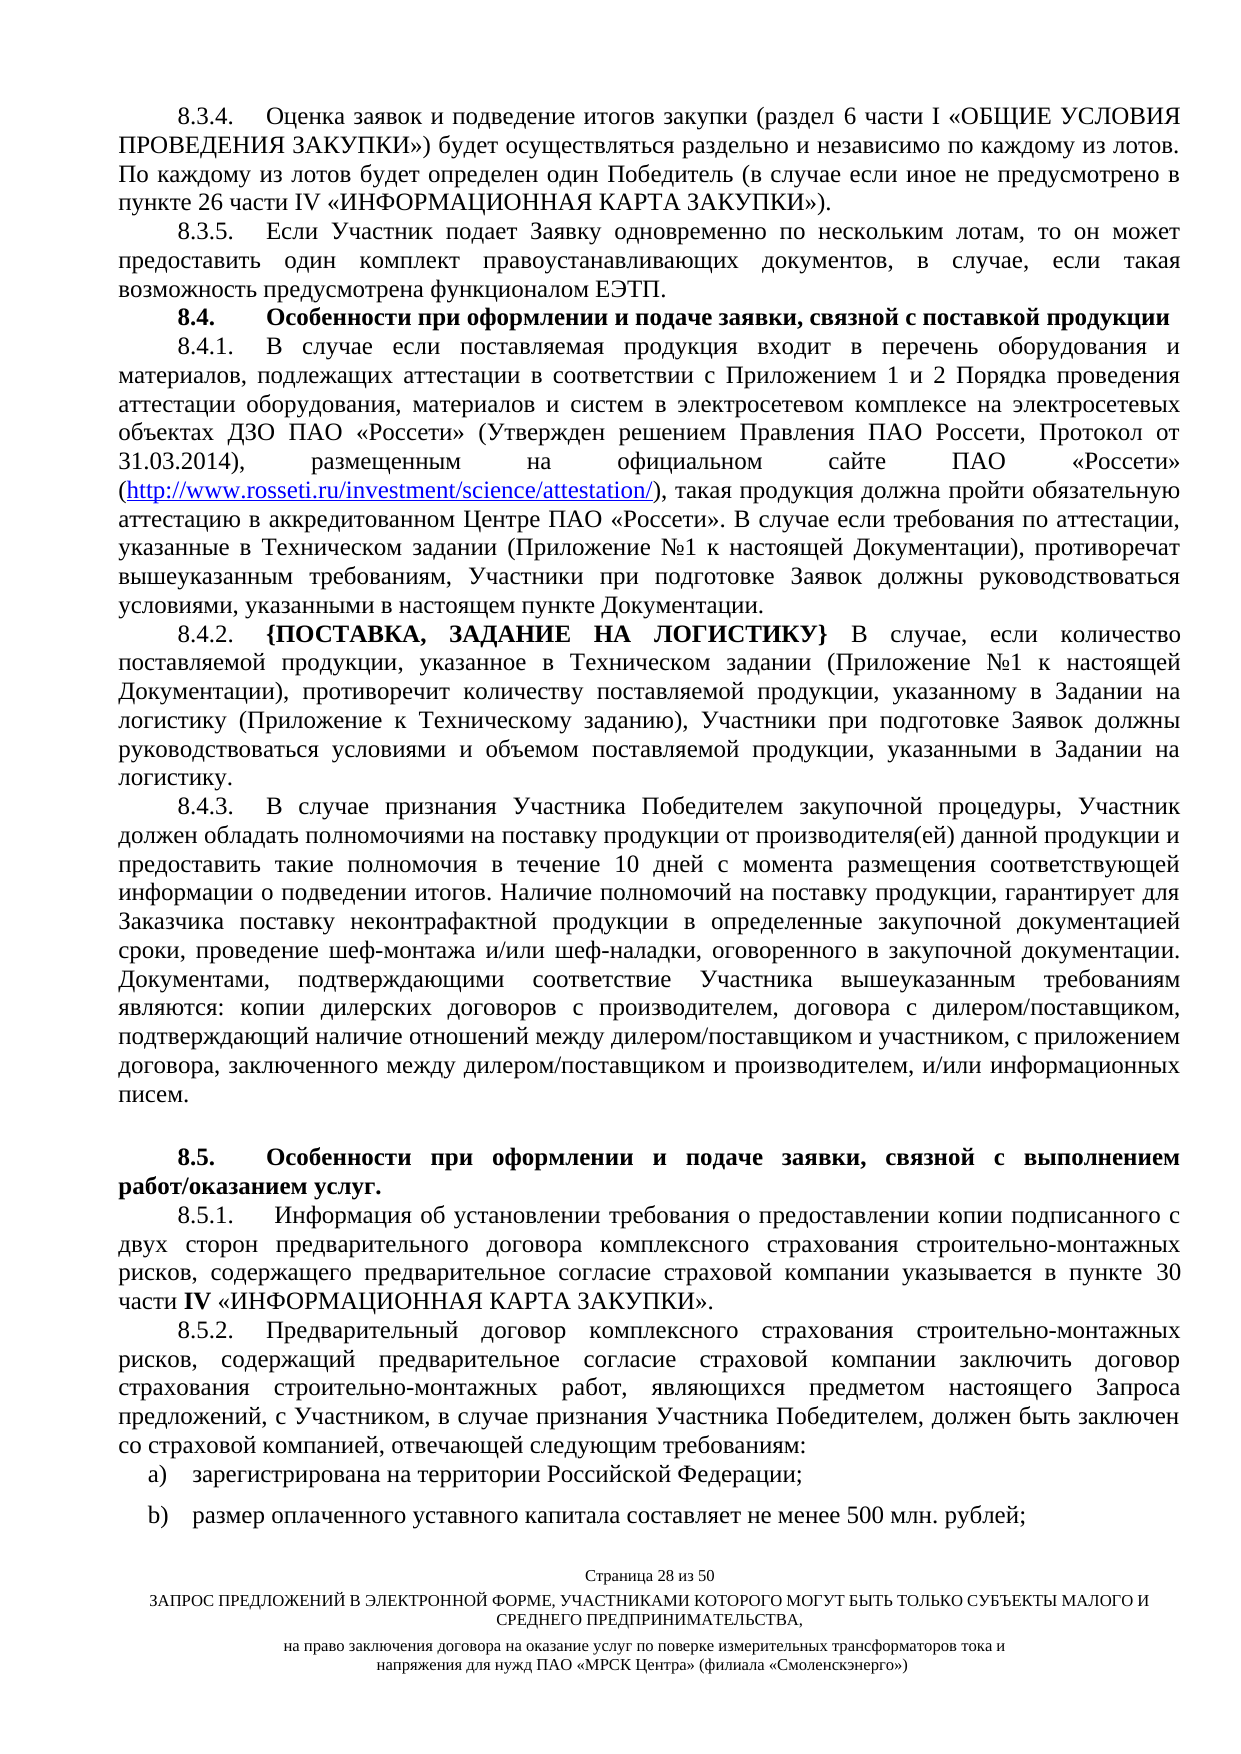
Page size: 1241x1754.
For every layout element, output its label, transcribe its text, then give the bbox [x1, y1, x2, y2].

subtitle В случае если поставляемая продукция входит в перечень оборудования и материалов, подлежащих аттестации в соответствии с Приложением 1 и 2 Порядка проведения аттестации оборудования, материалов и систем в электросетевом комплексе на электросетевых объектах ДЗО ПАО «Россети» (Утвержден решением Правления ПАО Россети, Протокол от 31.03.2014), размещенным на официальном сайте ПАО «Россети» (http://www.rosseti.ru/investment/science/attestation/), такая продукция должна пройти обязательную аттестацию в аккредитованном Центре ПАО «Россети». В случае если требования по аттестации, указанные в Техническом задании (Приложение №1 к настоящей Документации), противоречат вышеуказанным требованиям, Участники при подготовке Заявок должны руководствоваться условиями, указанными в настоящем пункте Документации. [118, 331, 1181, 619]
subtitle Предварительный договор комплексного страхования строительно-монтажных рисков, содержащий предварительное согласие страховой компании заключить договор страхования строительно-монтажных работ, являющихся предметом настоящего Запроса предложений, с Участником, в случае признания Участника Победителем, должен быть заключен со страховой компанией, отвечающей следующим требованиям: [118, 1315, 1181, 1459]
subtitle Оценка заявок и подведение итогов закупки (раздел 6 части I «ОБЩИЕ УСЛОВИЯ ПРОВЕДЕНИЯ ЗАКУПКИ») будет осуществляться раздельно и независимо по каждому из лотов. По каждому из лотов будет определен один Победитель (в случае если иное не предусмотрено в пункте 26 части IV «ИНФОРМАЦИОННАЯ КАРТА ЗАКУПКИ»). [118, 101, 1181, 216]
list зарегистрирована на территории Российской Федерации; [148, 1459, 1181, 1487]
list размер оплаченного уставного капитала составляет не менее 500 млн. рублей; [148, 1500, 1181, 1529]
subtitle {ПОСТАВКА, ЗАДАНИЕ НА ЛОГИСТИКУ} В случае, если количество поставляемой продукции, указанное в Техническом задании (Приложение №1 к настоящей Документации), противоречит количеству поставляемой продукции, указанному в Задании на логистику (Приложение к Техническому заданию), Участники при подготовке Заявок должны руководствоваться условиями и объемом поставляемой продукции, указанными в Задании на логистику. [118, 619, 1181, 791]
subtitle В случае признания Участника Победителем закупочной процедуры, Участник должен обладать полномочиями на поставку продукции от производителя(ей) данной продукции и предоставить такие полномочия в течение 10 дней с момента размещения соответствующей информации о подведении итогов. Наличие полномочий на поставку продукции, гарантирует для Заказчика поставку неконтрафактной продукции в определенные закупочной документацией сроки, проведение шеф-монтажа и/или шеф-наладки, оговоренного в закупочной документации. Документами, подтверждающими соответствие Участника вышеуказанным требованиям являются: копии дилерских договоров с производителем, договора с дилером/поставщиком, подтверждающий наличие отношений между дилером/поставщиком и участником, с приложением договора, заключенного между дилером/поставщиком и производителем, и/или информационных писем. [118, 791, 1181, 1107]
subtitle Особенности при оформлении и подаче заявки, связной с выполнением работ/оказанием услуг. [118, 1142, 1181, 1200]
subtitle Особенности при оформлении и подаче заявки, связной с поставкой продукции [118, 302, 1181, 331]
subtitle Информация об установлении требования о предоставлении копии подписанного с двух сторон предварительного договора комплексного страхования строительно-монтажных рисков, содержащего предварительное согласие страховой компании указывается в пункте 30 части IV «ИНФОРМАЦИОННАЯ КАРТА ЗАКУПКИ». [118, 1200, 1181, 1315]
subtitle Если Участник подает Заявку одновременно по нескольким лотам, то он может предоставить один комплект правоустанавливающих документов, в случае, если такая возможность предусмотрена функционалом ЕЭТП. [118, 216, 1181, 302]
